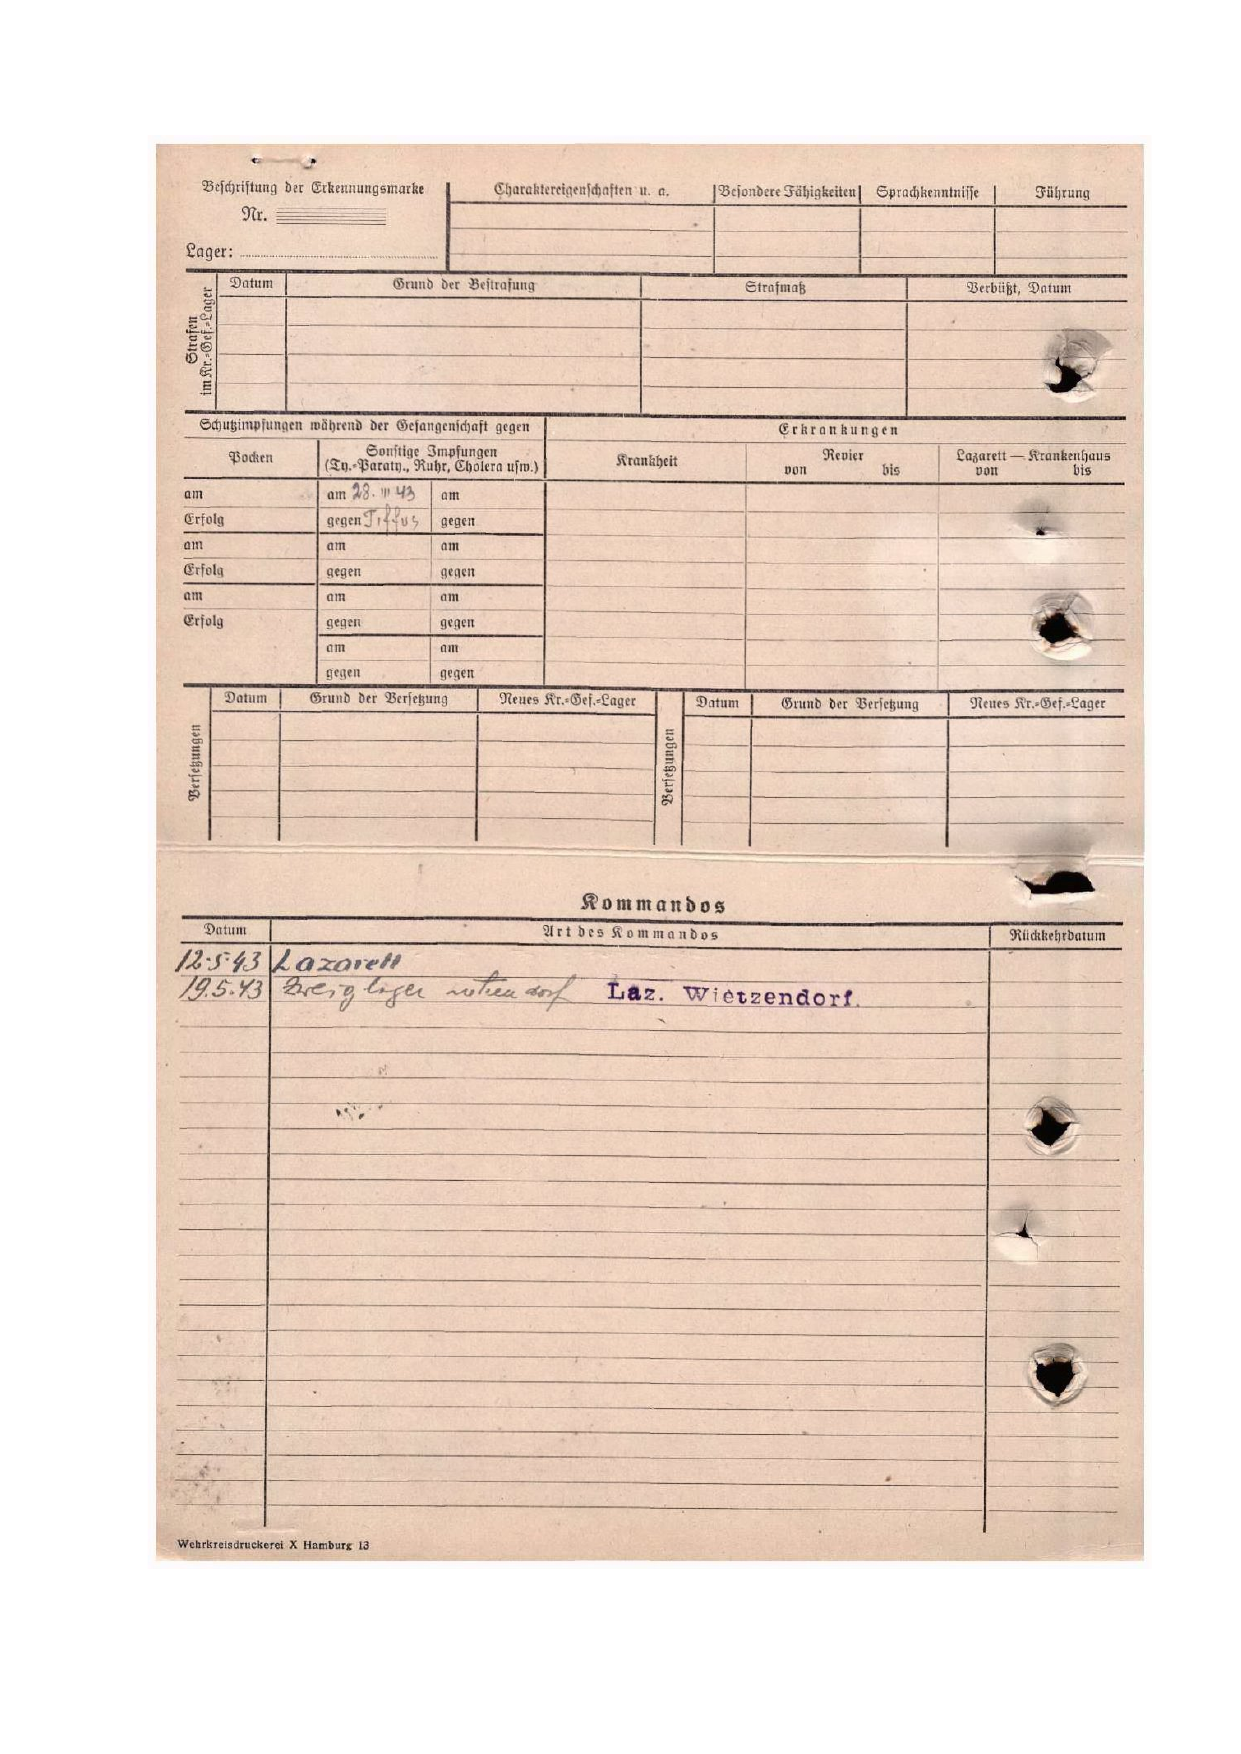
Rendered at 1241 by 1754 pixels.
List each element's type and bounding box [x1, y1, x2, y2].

picture [147, 135, 1152, 1569]
